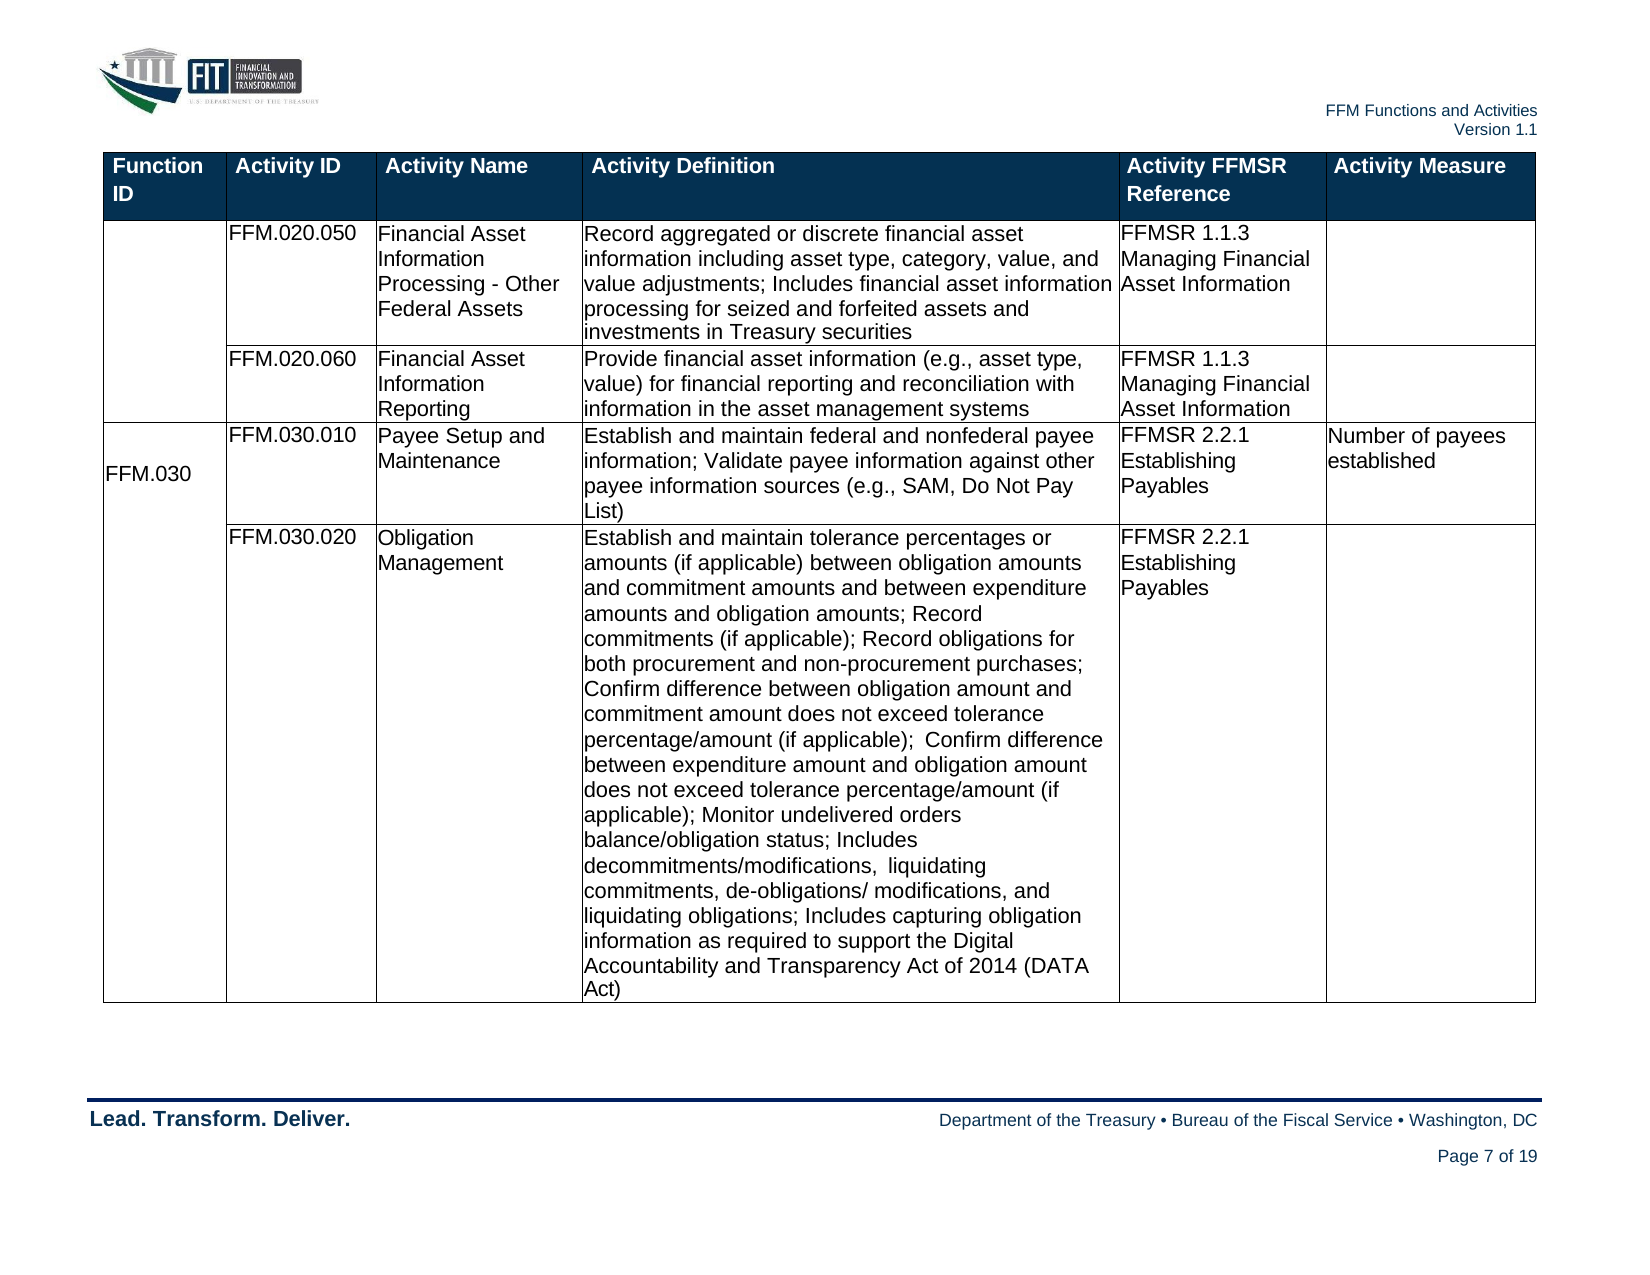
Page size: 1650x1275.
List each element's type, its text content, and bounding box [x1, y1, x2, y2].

table_cell FFMSR 2.2.1 Establishing Payables [1120, 423, 1326, 524]
table_cell [1327, 346, 1535, 422]
table_cell Establish and maintain tolerance percentages or amounts (if applicable) between obligation amounts and commitment amounts and between expenditure amounts and obligation amounts; Record commitments (if applicable); Record obligations for both procurement and non-procurement purchases; Confirm difference between obligation amount and commitment amount does not exceed tolerance percentage/amount (if applicable); Confirm difference between expenditure amount and obligation amount does not exceed tolerance percentage/amount (if applicable); Monitor undelivered orders balance/obligation status; Includes decommitments/modifications, liquidating commitments, de-obligations/ modifications, and liquidating obligations; Includes capturing obligation information as required to support the Digital Accountability and Transparency Act of 2014 (DATA Act) [583, 525, 1119, 1002]
picture [95, 47, 319, 116]
table_cell FFMSR 1.1.3 Managing Financial Asset Information [1120, 221, 1326, 345]
table_cell FFM.020.060 [227, 346, 376, 422]
table_header Activity FFMSR Reference [1120, 153, 1326, 220]
table_cell Payee Setup and Maintenance [377, 423, 582, 524]
table_cell FFM.030 [104, 423, 226, 1002]
table_cell Financial Asset Information Reporting [377, 346, 582, 422]
table_cell Financial Asset Information Processing - Other Federal Assets [377, 221, 582, 345]
table_header Activity ID [227, 153, 376, 220]
table_cell [1327, 221, 1535, 345]
table_header Activity Name [377, 153, 582, 220]
table_cell [104, 221, 226, 422]
table_cell Provide financial asset information (e.g., asset type, value) for financial reporting and reconciliation with information in the asset management systems [583, 346, 1119, 422]
table_header Activity Measure [1327, 153, 1535, 220]
table_cell Number of payees established [1327, 423, 1535, 524]
table_cell FFMSR 2.2.1 Establishing Payables [1120, 525, 1326, 1002]
table_cell Record aggregated or discrete financial asset information including asset type, category, value, and value adjustments; Includes financial asset information processing for seized and forfeited assets and investments in Treasury securities [583, 221, 1119, 345]
table_cell FFM.020.050 [227, 221, 376, 345]
table_cell [1327, 525, 1535, 1002]
table_cell FFM.030.020 [227, 525, 376, 1002]
table_header Function ID [104, 153, 226, 220]
table_cell Obligation Management [377, 525, 582, 1002]
table_cell Establish and maintain federal and nonfederal payee information; Validate payee information against other payee information sources (e.g., SAM, Do Not Pay List) [583, 423, 1119, 524]
table_header Activity Definition [583, 153, 1119, 220]
table_cell FFM.030.010 [227, 423, 376, 524]
table_cell FFMSR 1.1.3 Managing Financial Asset Information [1120, 346, 1326, 422]
